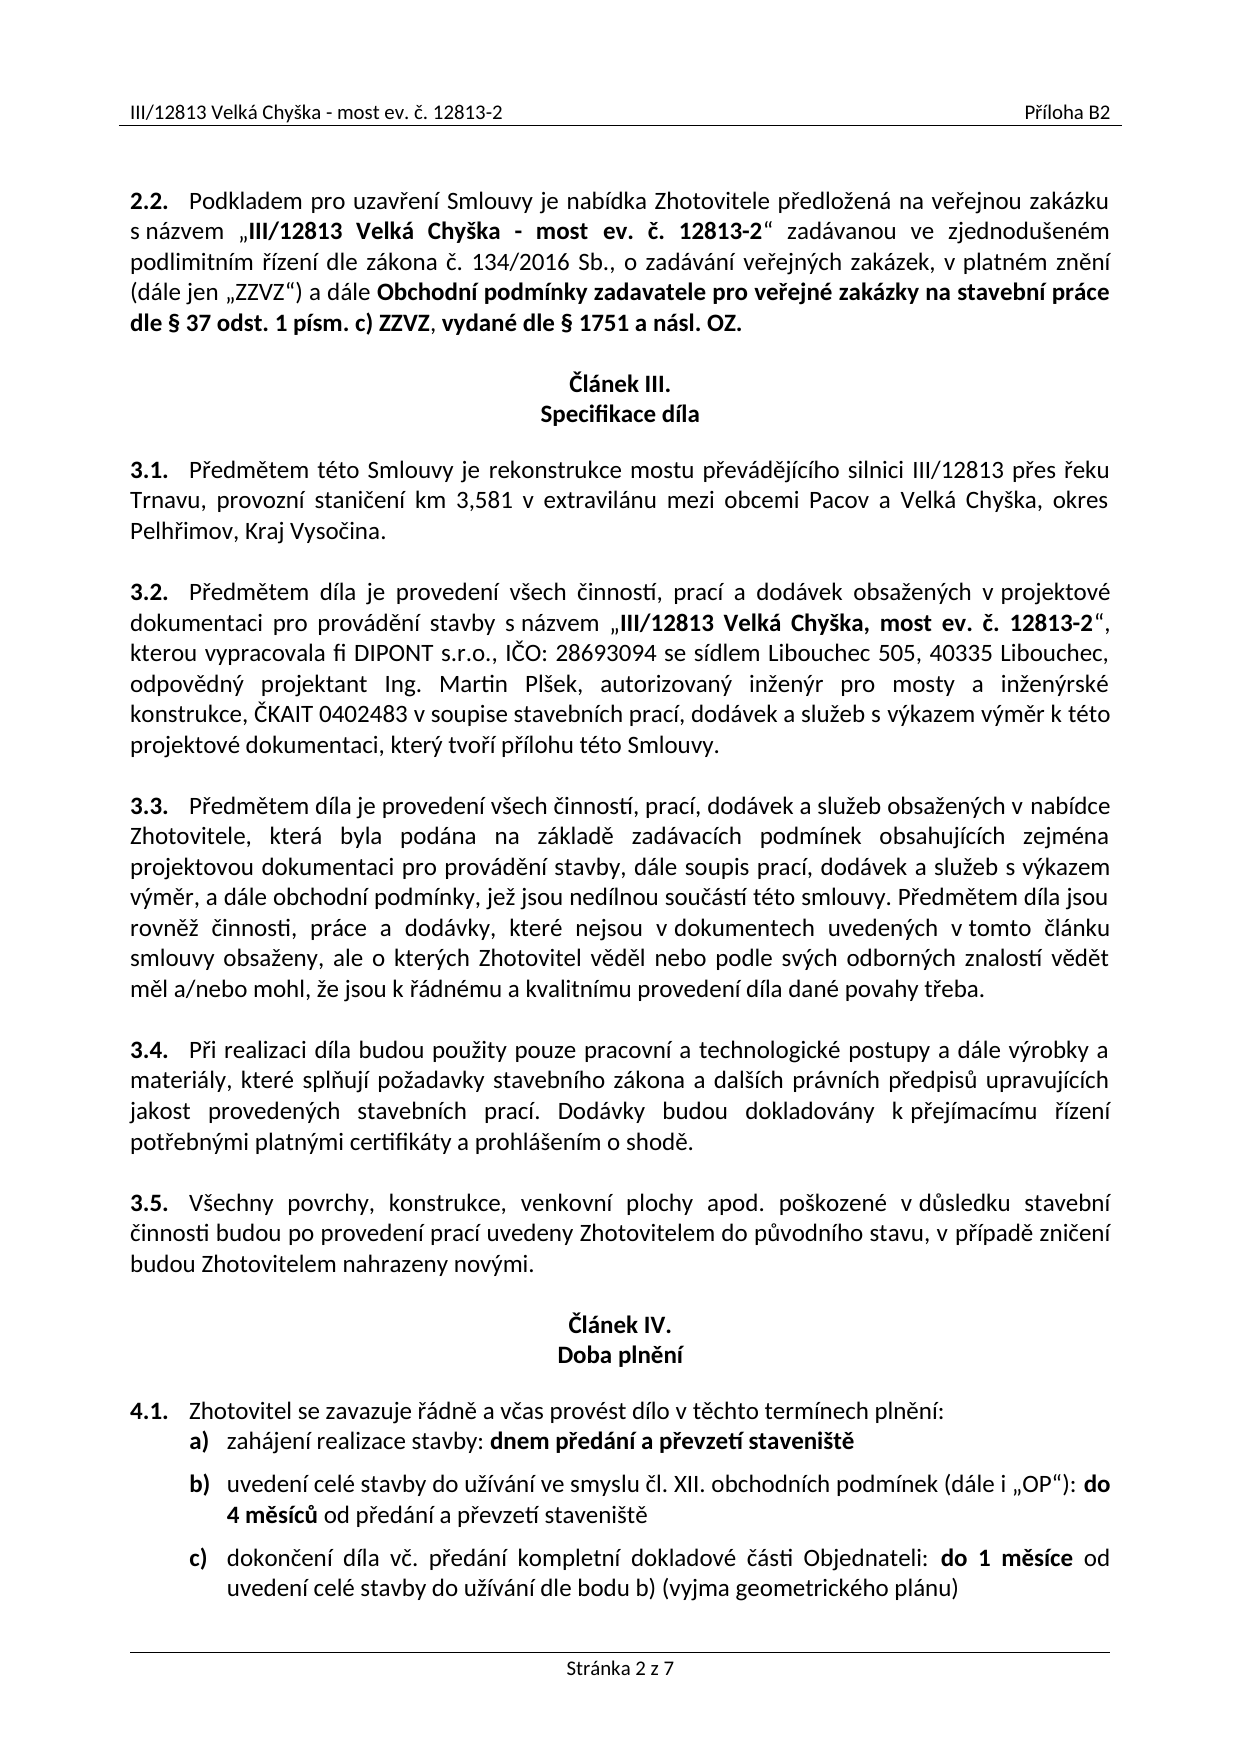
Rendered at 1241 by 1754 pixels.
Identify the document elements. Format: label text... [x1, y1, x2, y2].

subtitle Specifikace díla [130, 399, 1110, 429]
text Článek IV. [130, 1309, 1110, 1339]
text Článek III. [130, 368, 1110, 399]
list Podkladem pro uzavření Smlouvy je nabídka Zhotovitele předložená na veřejnou zakázku s názvem „III/12813 Velká Chyška - most ev. č. 12813-2“ zadávanou ve zjednodušeném podlimitním řízení dle zákona č. 134/2016 Sb., o zadávání veřejných zakázek, v platném znění (dále jen „ZZVZ“) a dále Obchodní podmínky zadavatele pro veřejné zakázky na stavební práce dle § 37 odst. 1 písm. c) ZZVZ, vydané dle § 1751 a násl. OZ. [130, 185, 1110, 338]
list Zhotovitel se zavazuje řádně a včas provést dílo v těchto termínech plnění: [130, 1395, 1110, 1425]
list dokončení díla vč. předání kompletní dokladové části Objednateli: do 1 měsíce od uvedení celé stavby do užívání dle bodu b) (vyjma geometrického plánu) [189, 1542, 1110, 1603]
list zahájení realizace stavby: dnem předání a převzetí staveniště [189, 1425, 1110, 1456]
list Předmětem této Smlouvy je rekonstrukce mostu převádějícího silnici III/12813 přes řeku Trnavu, provozní staničení km 3,581 v extravilánu mezi obcemi Pacov a Velká Chyška, okres Pelhřimov, Kraj Vysočina. [130, 454, 1110, 546]
subtitle Doba plnění [130, 1339, 1110, 1370]
list Předmětem díla je provedení všech činností, prací a dodávek obsažených v projektové dokumentaci pro provádění stavby s názvem „III/12813 Velká Chyška, most ev. č. 12813-2“, kterou vypracovala fi DIPONT s.r.o., IČO: 28693094 se sídlem Libouchec 505, 40335 Libouchec, odpovědný projektant Ing. Martin Plšek, autorizovaný inženýr pro mosty a inženýrské konstrukce, ČKAIT 0402483 v soupise stavebních prací, dodávek a služeb s výkazem výměr k této projektové dokumentaci, který tvoří přílohu této Smlouvy. [130, 576, 1110, 759]
list uvedení celé stavby do užívání ve smyslu čl. XII. obchodních podmínek (dále i „OP“): do 4 měsíců od předání a převzetí staveniště [189, 1468, 1110, 1529]
list Při realizaci díla budou použity pouze pracovní a technologické postupy a dále výrobky a materiály, které splňují požadavky stavebního zákona a dalších právních předpisů upravujících jakost provedených stavebních prací. Dodávky budou dokladovány k přejímacímu řízení potřebnými platnými certifikáty a prohlášením o shodě. [130, 1034, 1110, 1156]
list Všechny povrchy, konstrukce, venkovní plochy apod. poškozené v důsledku stavební činnosti budou po provedení prací uvedeny Zhotovitelem do původního stavu, v případě zničení budou Zhotovitelem nahrazeny novými. [130, 1187, 1110, 1278]
list Předmětem díla je provedení všech činností, prací, dodávek a služeb obsažených v nabídce Zhotovitele, která byla podána na základě zadávacích podmínek obsahujících zejména projektovou dokumentaci pro provádění stavby, dále soupis prací, dodávek a služeb s výkazem výměr, a dále obchodní podmínky, jež jsou nedílnou součástí této smlouvy. Předmětem díla jsou rovněž činnosti, práce a dodávky, které nejsou v dokumentech uvedených v tomto článku smlouvy obsaženy, ale o kterých Zhotovitel věděl nebo podle svých odborných znalostí vědět měl a/nebo mohl, že jsou k řádnému a kvalitnímu provedení díla dané povahy třeba. [130, 790, 1110, 1003]
